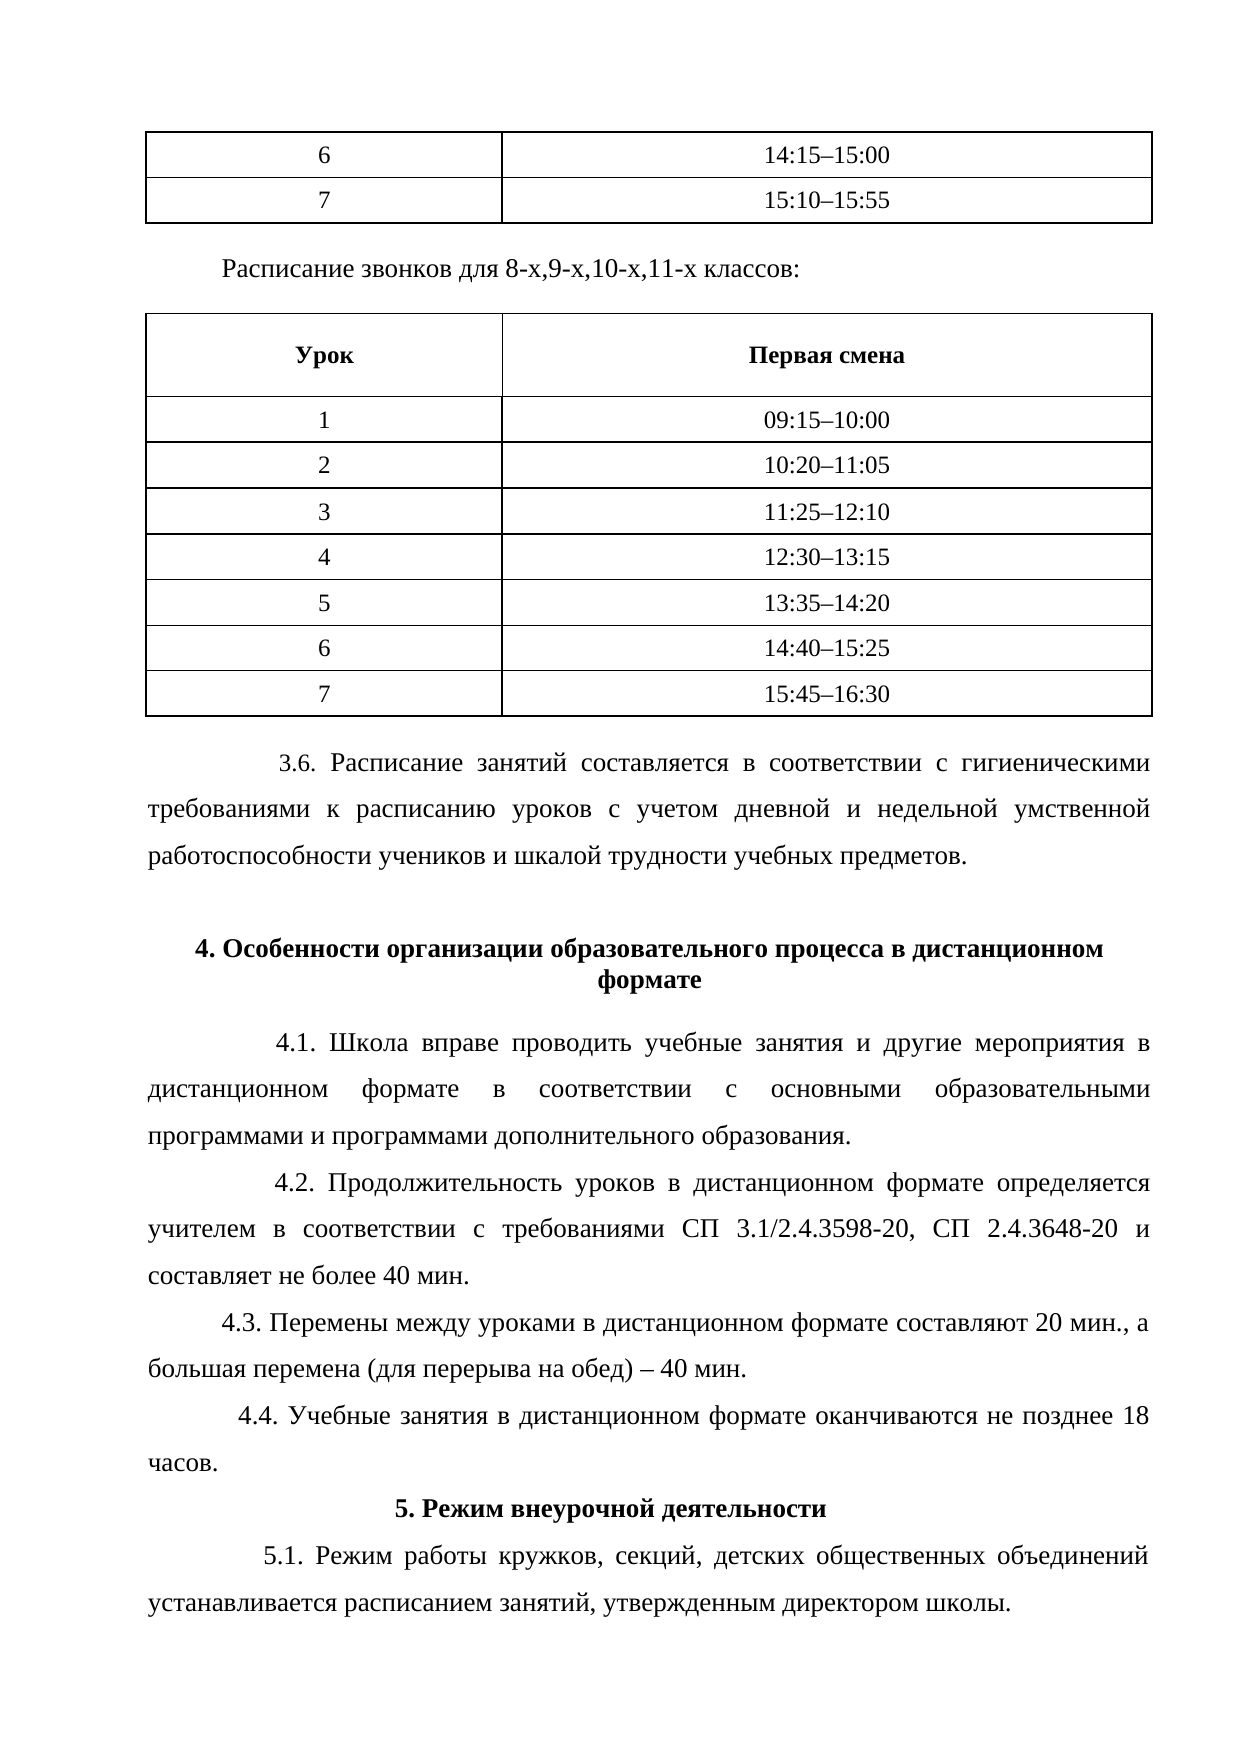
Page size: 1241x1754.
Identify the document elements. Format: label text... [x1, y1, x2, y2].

table_cell 12:30–13:15 [503, 535, 1151, 579]
text 4.1. Школа вправе проводить учебные занятия и другие мероприятия в дистанционном формате в соответствии с основными образовательными программами и программами дополнительного образования. [148, 1026, 1152, 1150]
text Расписание звонков для 8-х,9-х,10-х,11-х классов: [148, 252, 1152, 284]
table_cell 4 [147, 535, 501, 579]
table_cell 10:20–11:05 [503, 443, 1151, 487]
table_cell 14:40–15:25 [503, 626, 1151, 670]
text 4. Особенности организации образовательного процесса в дистанционном формате [148, 932, 1152, 994]
table_cell 15:10–15:55 [503, 178, 1151, 222]
table_cell 5 [147, 580, 501, 624]
text 4.2. Продолжительность уроков в дистанционном формате определяется учителем в соответствии с требованиями СП 3.1/2.4.3598-20, СП 2.4.3648-20 и составляет не более 40 мин. [148, 1166, 1152, 1290]
table_cell 6 [147, 626, 501, 670]
table_cell 09:15–10:00 [503, 397, 1151, 441]
text 4.4. Учебные занятия в дистанционном формате оканчиваются не позднее 18 часов. [148, 1399, 1152, 1477]
text 5. Режим внеурочной деятельности [148, 1492, 1152, 1523]
table_cell 15:45–16:30 [503, 671, 1151, 715]
table_cell 11:25–12:10 [503, 489, 1151, 533]
table_cell 1 [147, 397, 501, 441]
text 3.6. Расписание занятий составляется в соответствии с гигиеническими требованиями к расписанию уроков с учетом дневной и недельной умственной работоспособности учеников и шкалой трудности учебных предметов. [148, 746, 1152, 870]
table_cell 14:15–15:00 [503, 133, 1151, 177]
text 4.3. Перемены между уроками в дистанционном формате составляют 20 мин., а большая перемена (для перерыва на обед) – 40 мин. [148, 1306, 1152, 1383]
table_cell 6 [147, 133, 501, 177]
table_header Первая смена [503, 314, 1151, 396]
table_cell 3 [147, 489, 501, 533]
text 5.1. Режим работы кружков, секций, детских общественных объединений устанавливается расписанием занятий, утвержденным директором школы. [148, 1539, 1152, 1617]
table_cell 13:35–14:20 [503, 580, 1151, 624]
table_cell 2 [147, 443, 501, 487]
table_cell 7 [147, 671, 501, 715]
table_cell 7 [147, 178, 501, 222]
table_header Урок [147, 314, 502, 396]
